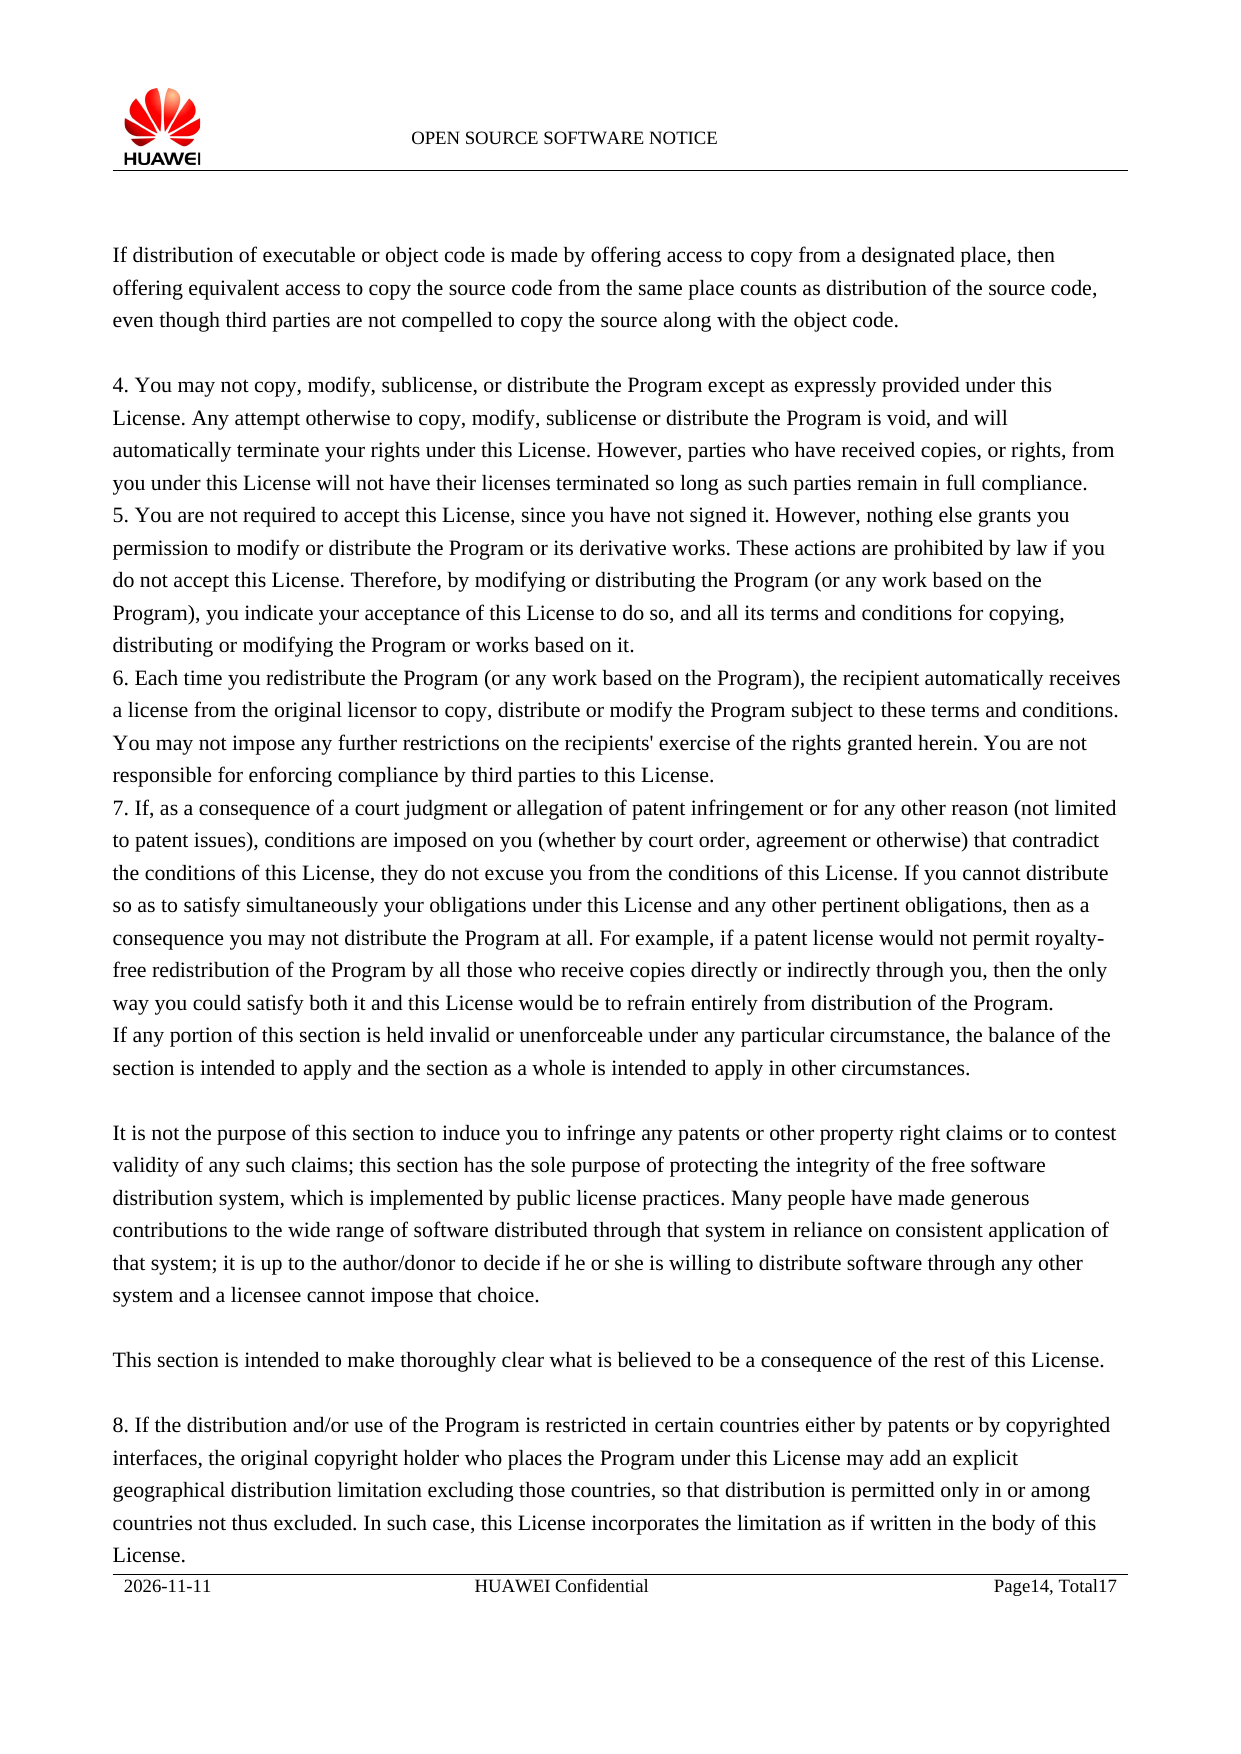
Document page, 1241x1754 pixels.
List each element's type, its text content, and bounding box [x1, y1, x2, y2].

picture [124, 88, 201, 165]
